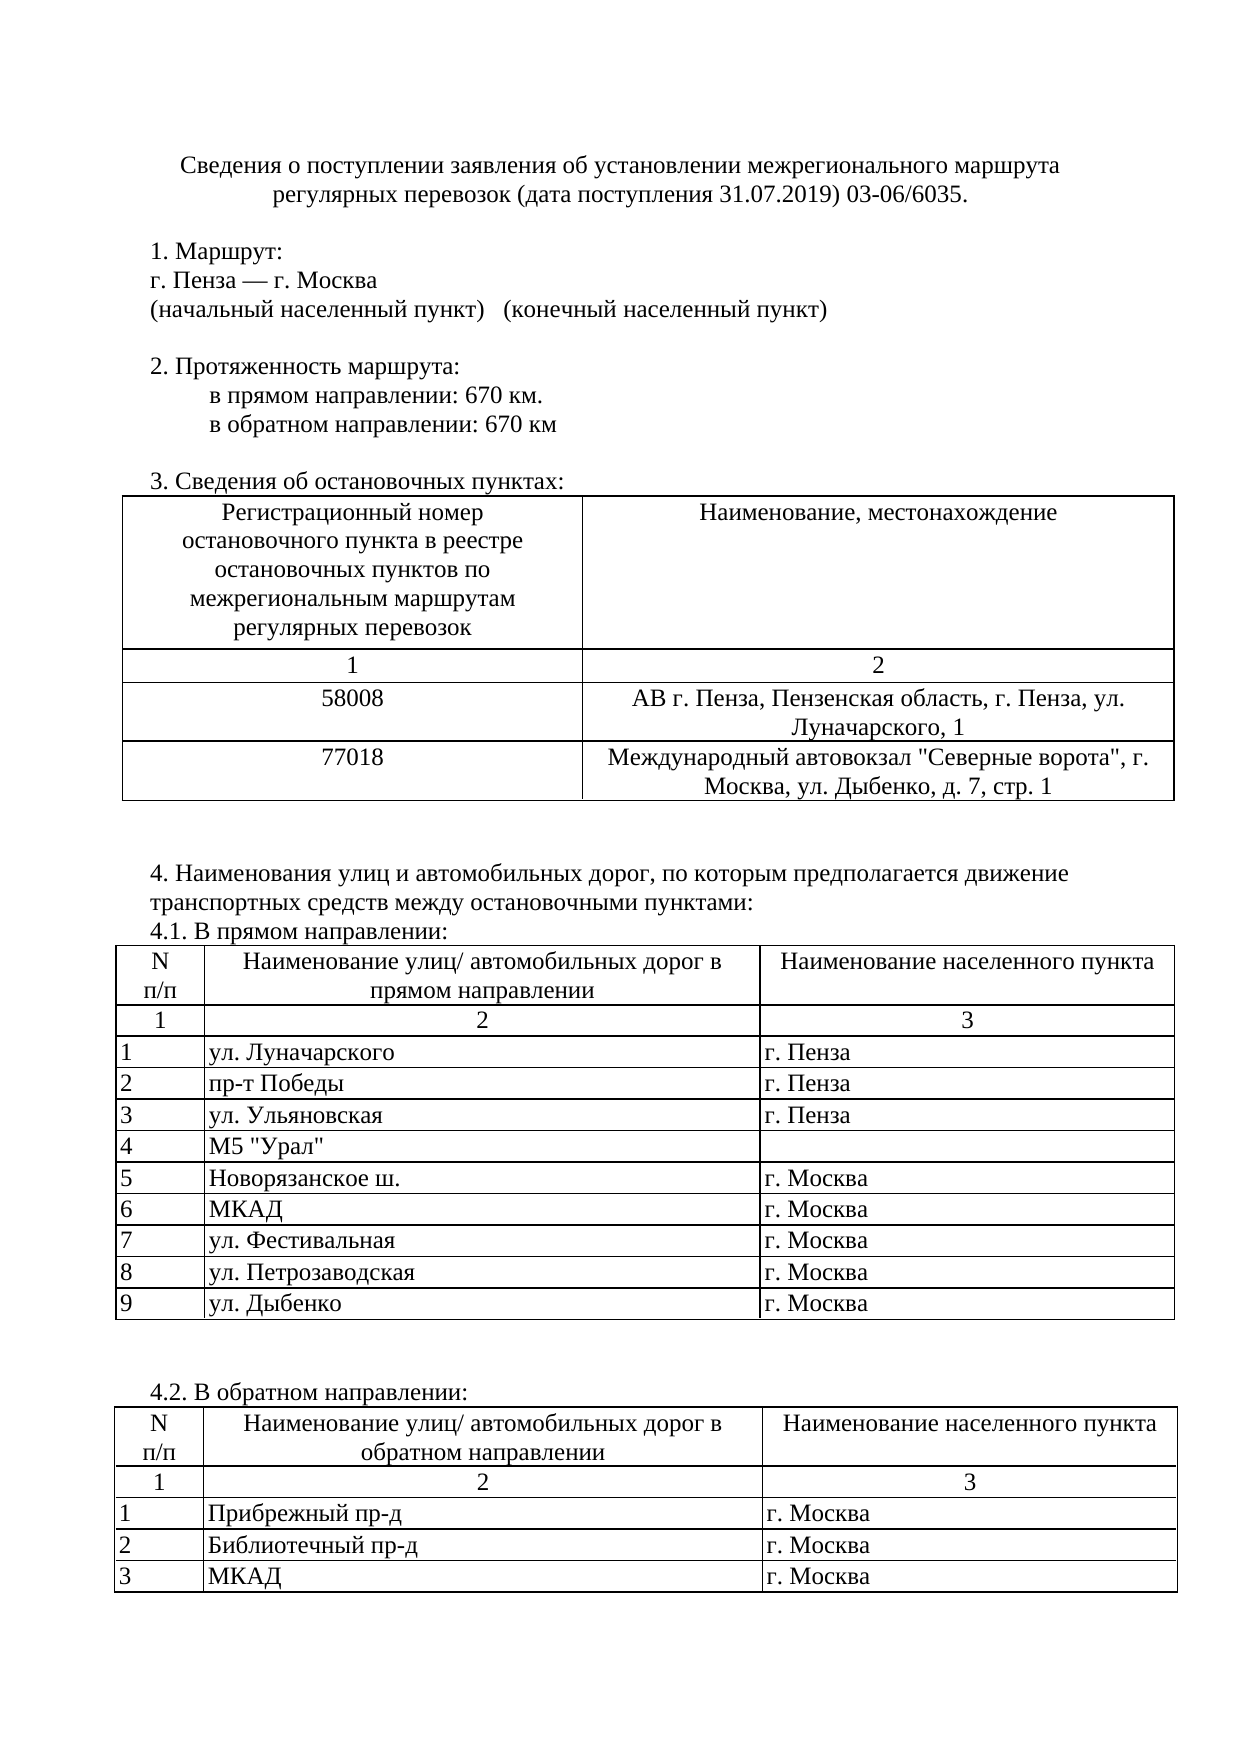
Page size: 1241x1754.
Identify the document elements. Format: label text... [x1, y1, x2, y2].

table_cell 1 [115, 1498, 203, 1528]
table_cell г. Пенза [761, 1037, 1174, 1067]
table_cell ул. Ульяновская [205, 1100, 759, 1130]
table_cell г. Москва [761, 1257, 1174, 1287]
table_cell ул. Петрозаводская [205, 1257, 759, 1287]
table_cell г. Москва [761, 1289, 1174, 1318]
table_header N п/п [117, 946, 204, 1004]
text в обратном направлении: 670 км [150, 409, 1090, 437]
table_cell 4 [117, 1131, 204, 1161]
table_cell 1 [115, 1466, 203, 1497]
table_cell г. Москва [761, 1226, 1174, 1256]
table_cell АВ г. Пенза, Пензенская область, г. Пенза, ул. Луначарского, 1 [583, 683, 1173, 740]
table_cell ул. Фестивальная [205, 1226, 759, 1256]
text 1. Маршрут: [150, 236, 1090, 265]
table_cell 2 [204, 1467, 762, 1497]
table_cell г. Москва [763, 1528, 1177, 1560]
table_cell 3 [761, 1006, 1174, 1035]
table_cell 3 [117, 1100, 204, 1130]
table_cell г. Москва [761, 1163, 1174, 1193]
table_cell Новорязанское ш. [205, 1163, 759, 1193]
table_header Регистрационный номер остановочного пункта в реестре остановочных пунктов по межрегиональным маршрутам регулярных перевозок [123, 497, 582, 648]
table_cell 2 [583, 650, 1173, 681]
table_cell 7 [117, 1226, 204, 1256]
table_cell М5 "Урал" [205, 1131, 759, 1161]
table_cell г. Москва [763, 1560, 1177, 1591]
table_cell 1 [117, 1006, 204, 1035]
table_cell 58008 [123, 683, 582, 740]
table_header Наименование улиц/ автомобильных дорог в прямом направлении [205, 946, 759, 1004]
table_cell Международный автовокзал "Северные ворота", г. Москва, ул. Дыбенко, д. 7, стр. 1 [583, 742, 1173, 799]
table_cell МКАД [205, 1194, 759, 1224]
text (начальный населенный пункт) (конечный населенный пункт) [150, 294, 1090, 322]
table_cell 5 [117, 1163, 204, 1193]
text 3. Сведения об остановочных пунктах: [150, 466, 1090, 495]
table_cell 77018 [123, 742, 582, 799]
text 2. Протяженность маршрута: [150, 351, 1090, 380]
table_cell 2 [115, 1529, 203, 1560]
table_cell 3 [763, 1465, 1177, 1497]
table_cell ул. Дыбенко [205, 1289, 759, 1318]
text в прямом направлении: 670 км. [150, 380, 1090, 409]
text г. Пенза — г. Москва [150, 265, 1090, 294]
text 4.2. В обратном направлении: [150, 1377, 1090, 1406]
text 4. Наименования улиц и автомобильных дорог, по которым предполагается движение транспортных средств между остановочными пунктами: [150, 858, 1090, 916]
table_cell г. Москва [763, 1497, 1177, 1528]
table_header Наименование улиц/ автомобильных дорог в обратном направлении [204, 1408, 762, 1465]
table_cell 3 [115, 1561, 203, 1591]
table_cell 8 [117, 1257, 204, 1287]
table_cell Библиотечный пр-д [204, 1530, 762, 1560]
table_cell МКАД [204, 1561, 762, 1591]
table_cell 1 [123, 650, 582, 681]
table_cell 9 [117, 1289, 204, 1318]
table_cell Прибрежный пр-д [204, 1498, 762, 1528]
table_header Наименование населенного пункта [763, 1408, 1177, 1465]
table_cell г. Пенза [761, 1100, 1174, 1130]
table_cell ул. Луначарского [205, 1037, 759, 1067]
table_cell г. Москва [761, 1194, 1174, 1224]
table_header N п/п [115, 1408, 203, 1465]
table_cell пр-т Победы [205, 1068, 759, 1098]
table_header Наименование населенного пункта [761, 946, 1174, 1004]
table_header Наименование, местонахождение [583, 497, 1173, 648]
table_cell [761, 1131, 1174, 1161]
table_cell 2 [117, 1068, 204, 1098]
table_cell г. Пенза [761, 1068, 1174, 1098]
table_cell 2 [205, 1006, 759, 1035]
text 4.1. В прямом направлении: [150, 916, 1090, 945]
text Сведения о поступлении заявления об установлении межрегионального маршрута регулярных перевозок (дата поступления 31.07.2019) 03-06/6035. [150, 150, 1090, 207]
table_cell 6 [117, 1194, 204, 1224]
table_cell 1 [117, 1037, 204, 1067]
